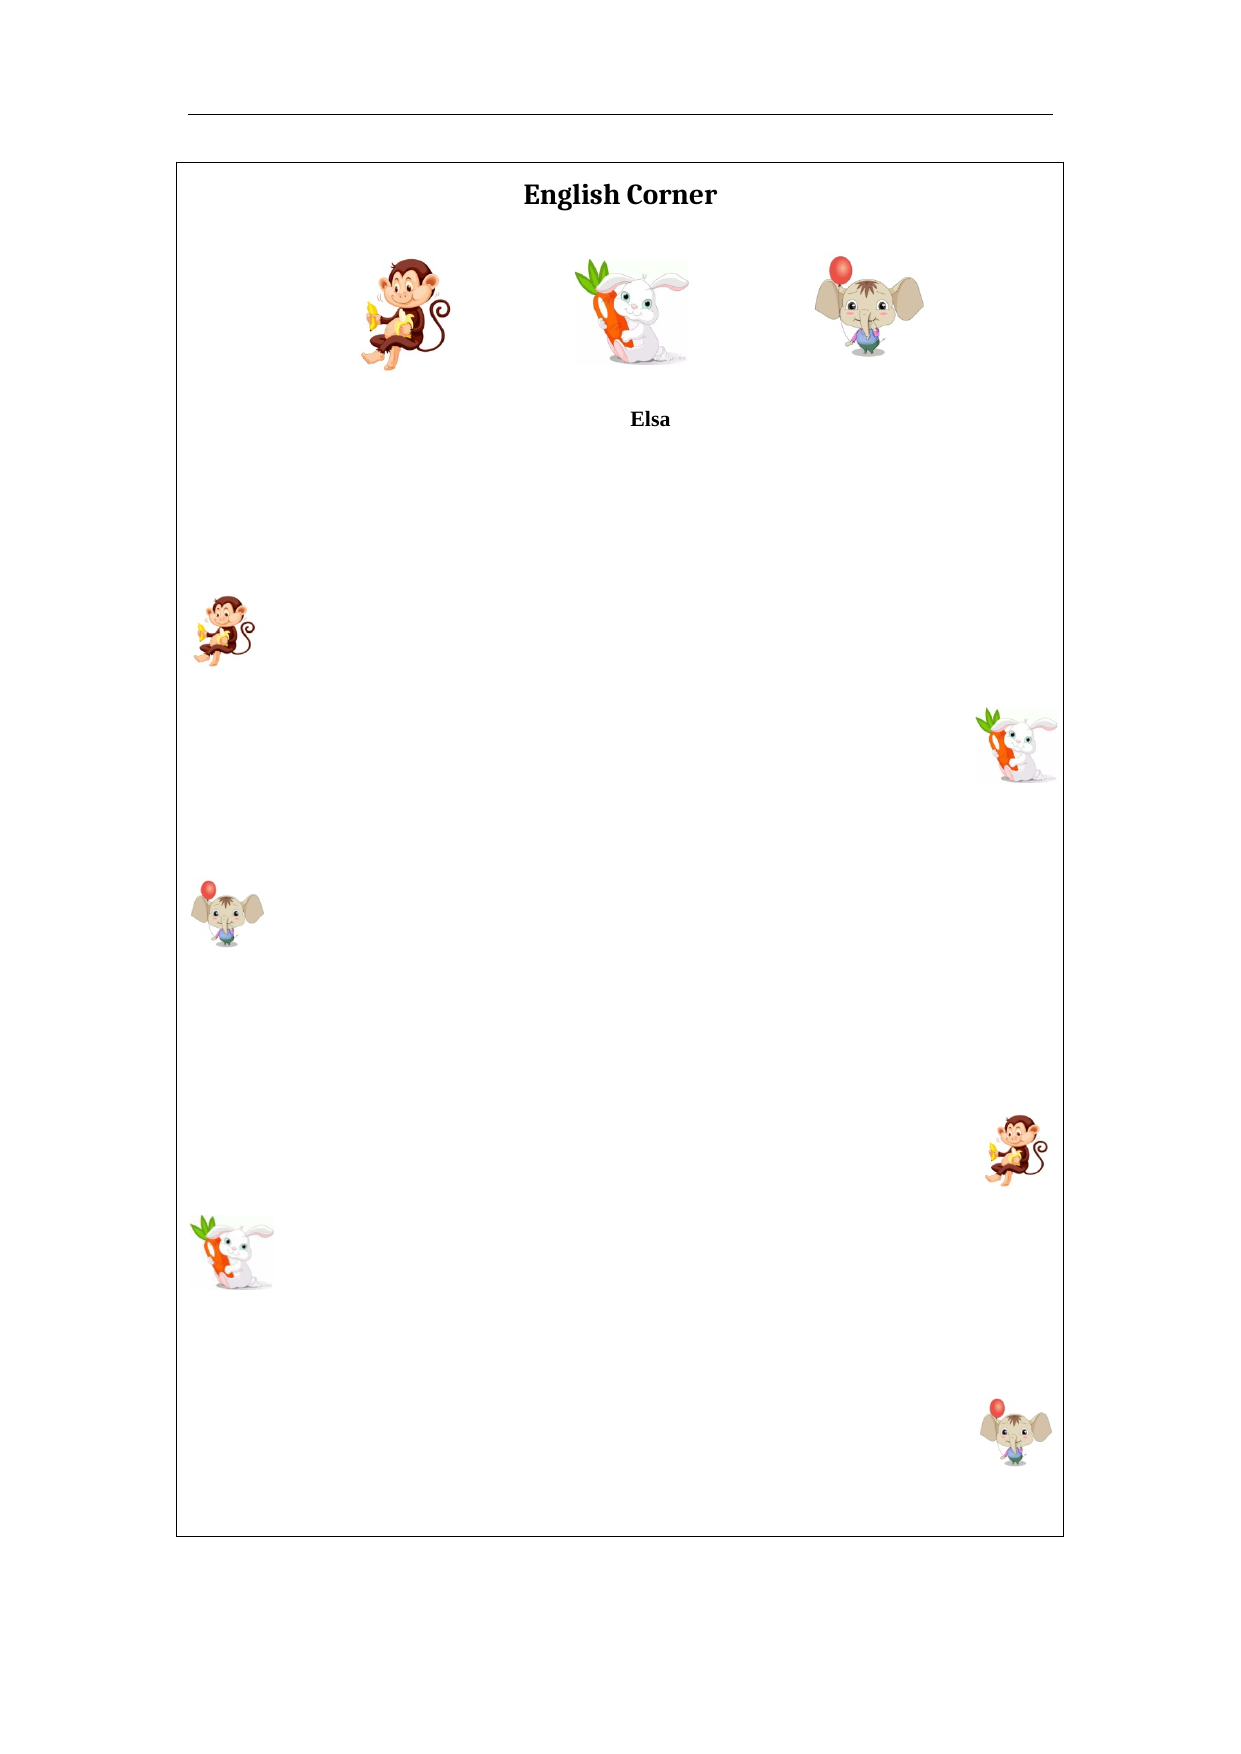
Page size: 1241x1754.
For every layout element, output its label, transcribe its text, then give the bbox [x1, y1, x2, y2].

table_header English Corner [177, 163, 1063, 1536]
picture [182, 877, 270, 948]
picture [971, 1396, 1059, 1467]
picture [574, 259, 689, 365]
picture [801, 251, 935, 358]
picture [184, 594, 264, 668]
picture [975, 707, 1058, 783]
picture [975, 1113, 1057, 1188]
picture [190, 1215, 274, 1290]
picture [347, 256, 464, 373]
